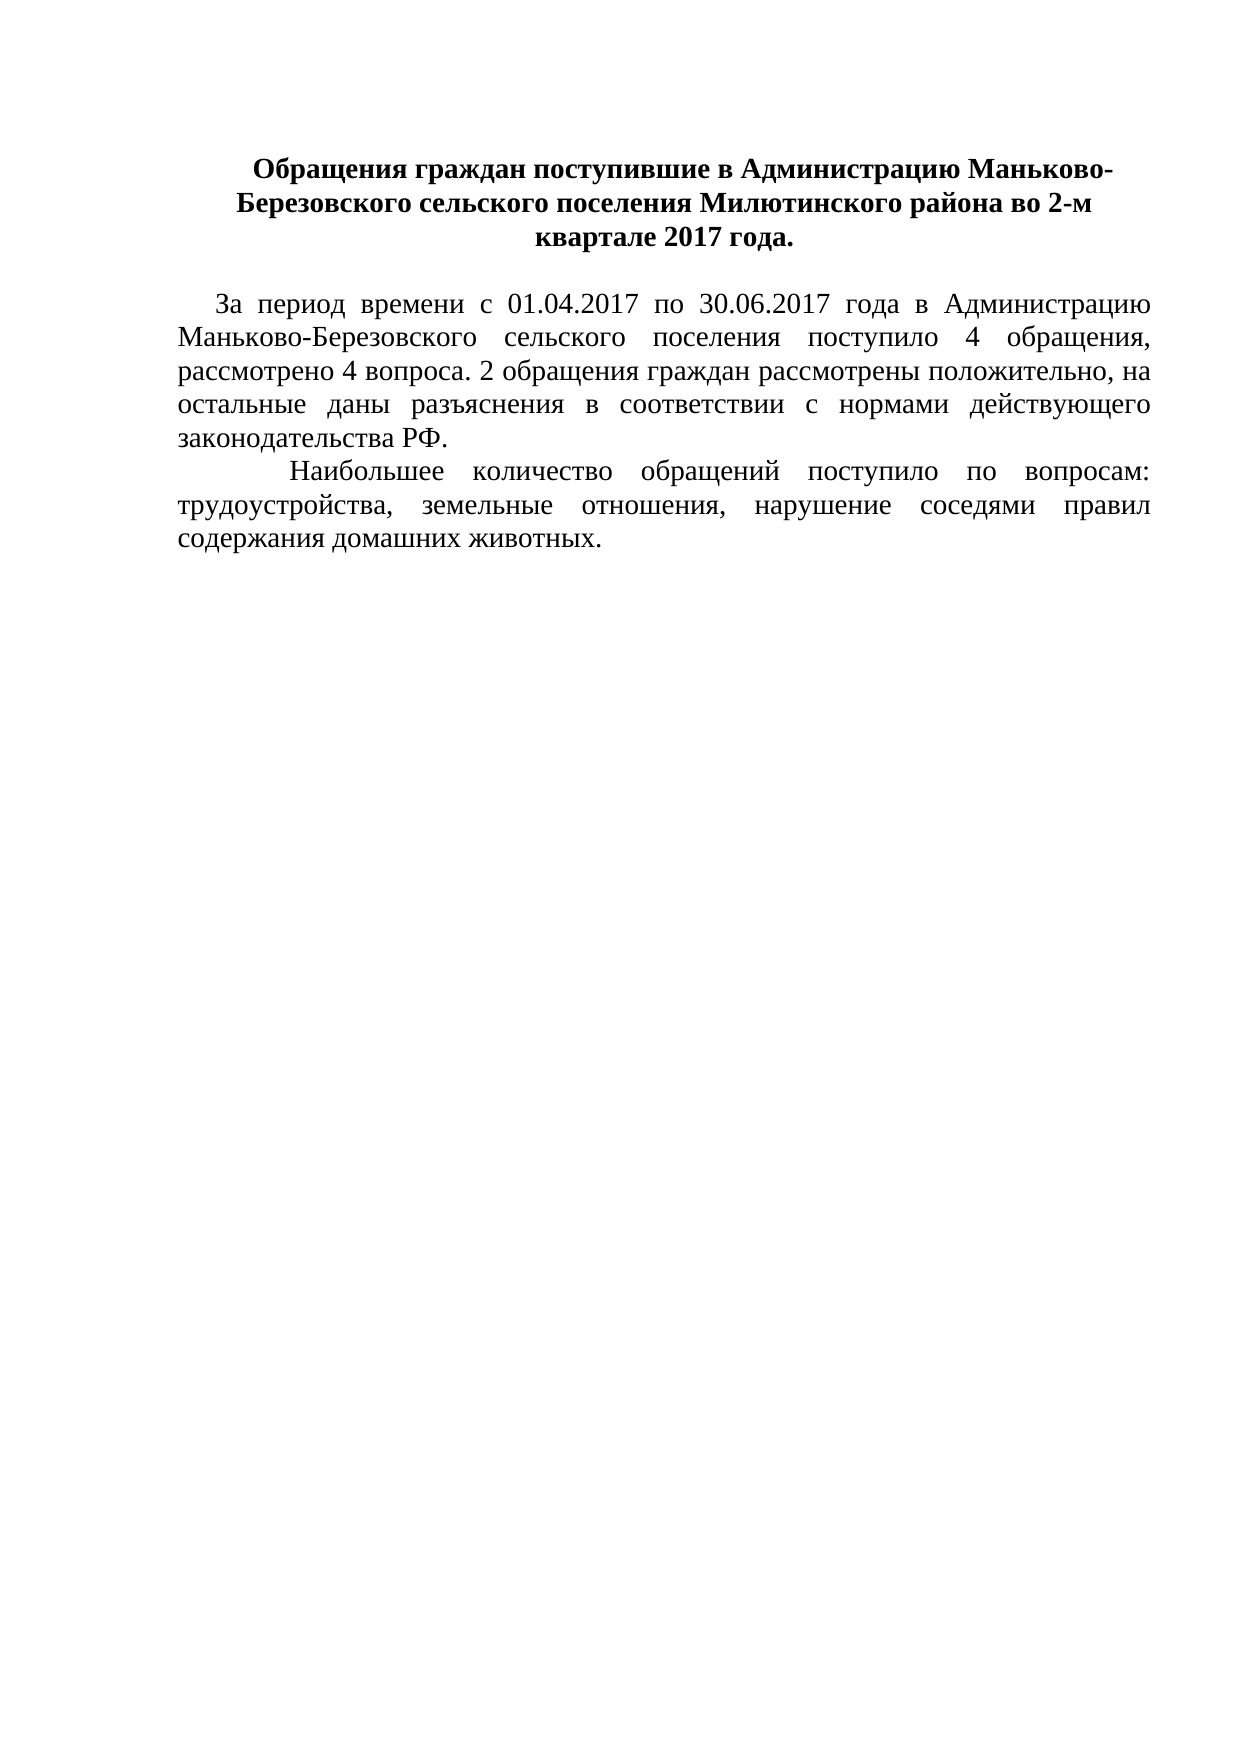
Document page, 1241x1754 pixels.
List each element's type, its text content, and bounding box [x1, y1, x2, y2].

text Наибольшее количество обращений поступило по вопросам: трудоустройства, земельные отношения, нарушение соседями правил содержания домашних животных. [177, 453, 1152, 554]
text Обращения граждан поступившие в Администрацию Маньково-Березовского сельского поселения Милютинского района во 2-м квартале 2017 года. [177, 152, 1152, 252]
text За период времени с 01.04.2017 по 30.06.2017 года в Администрацию Маньково-Березовского сельского поселения поступило 4 обращения, рассмотрено 4 вопроса. 2 обращения граждан рассмотрены положительно, на остальные даны разъяснения в соответствии с нормами действующего законодательства РФ. [177, 286, 1152, 453]
